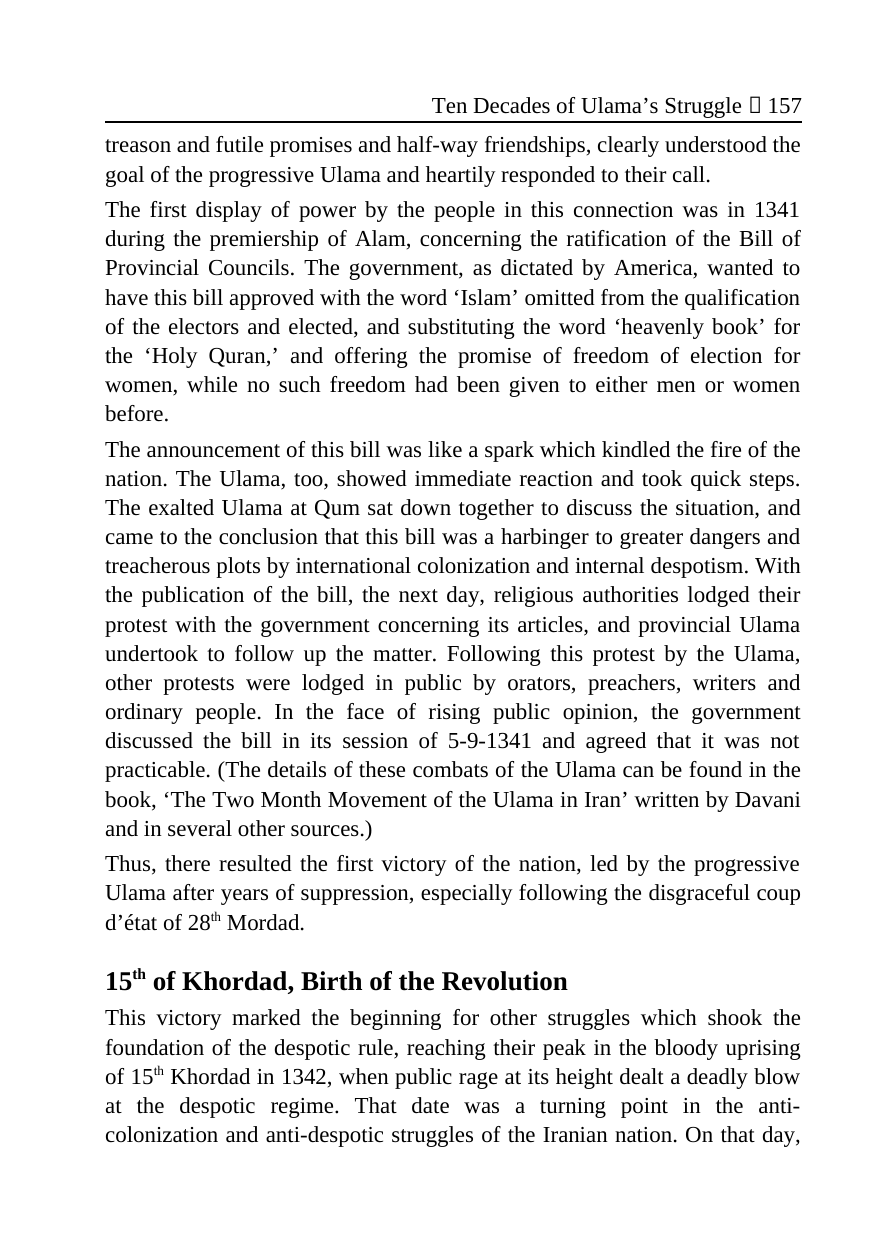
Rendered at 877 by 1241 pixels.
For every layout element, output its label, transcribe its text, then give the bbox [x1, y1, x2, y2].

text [105, 129, 802, 188]
text The announcement of this bill was like a spark which kindled the fire of the nation. The Ulama, too, showed immediate reaction and took quick steps. The exalted Ulama at Qum sat down together to discuss the situation, and came to the conclusion that this bill was a harbinger to greater dangers and treacherous plots by international colonization and internal despotism. With the publication of the bill, the next day, religious authorities lodged their protest with the government concerning its articles, and provincial Ulama undertook to follow up the matter. Following this protest by the Ulama, other protests were lodged in public by orators, preachers, writers and ordinary people. In the face of rising public opinion, the government discussed the bill in its session of 5-9-1341 and agreed that it was not practicable. (The details of these combats of the Ulama can be found in the book, ‘The Two Month Movement of the Ulama in Iran’ written by Davani and in several other sources.) [105, 434, 802, 842]
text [105, 1002, 802, 1148]
text Thus, there resulted the first victory of the nation, led by the progressive Ulama after years of suppression, especially following the disgraceful coup d’état of 28th Mordad. [105, 848, 802, 936]
text The first display of power by the people in this connection was in 1341 during the premiership of Alam, concerning the ratification of the Bill of Provincial Councils. The government, as dictated by America, wanted to have this bill approved with the word ‘Islam’ omitted from the qualification of the electors and elected, and substituting the word ‘heavenly book’ for the ‘Holy Quran,’ and offering the promise of freedom of election for women, while no such freedom had been given to either men or women before. [105, 194, 802, 427]
subtitle 15th of Khordad, Birth of the Revolution [105, 965, 802, 996]
